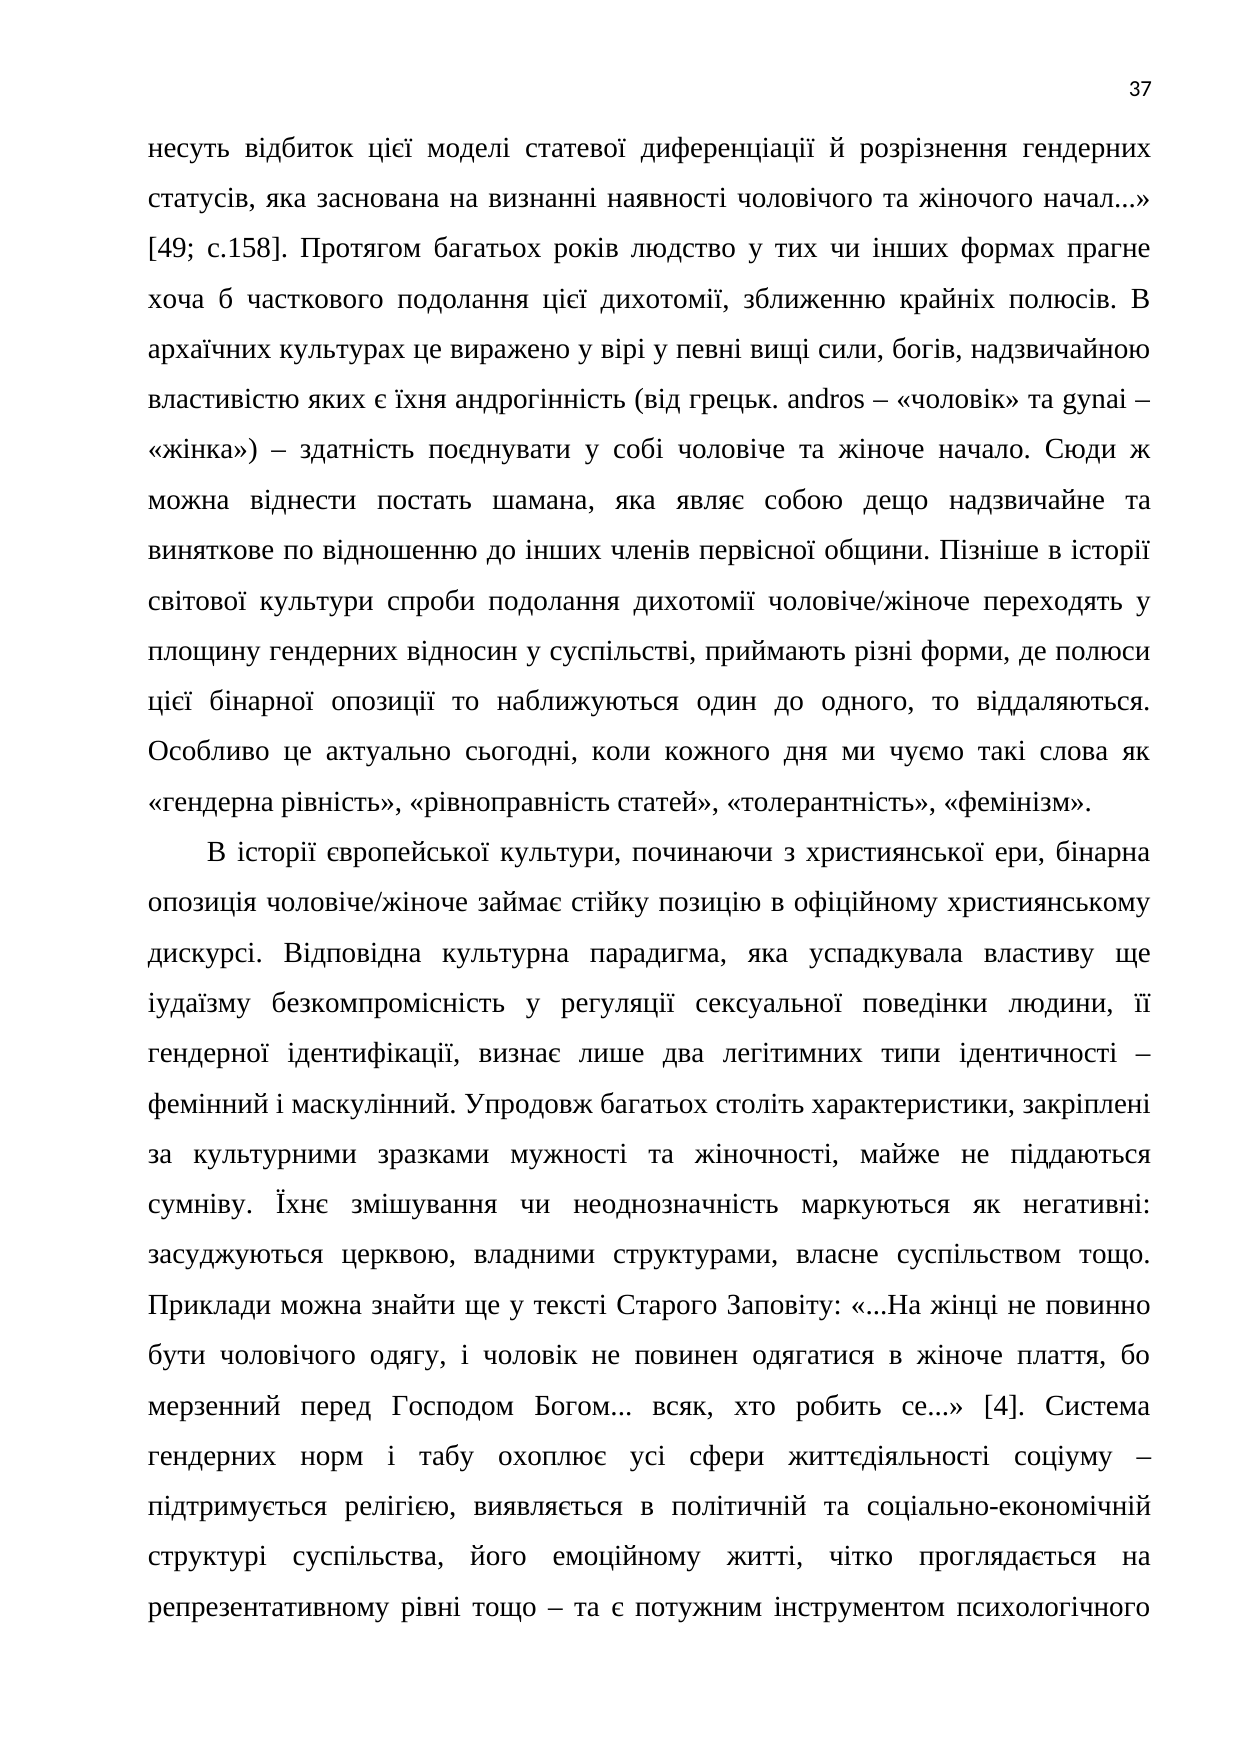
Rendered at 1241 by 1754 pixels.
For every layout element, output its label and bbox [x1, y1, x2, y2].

text [148, 834, 1152, 1622]
text [148, 130, 1152, 817]
